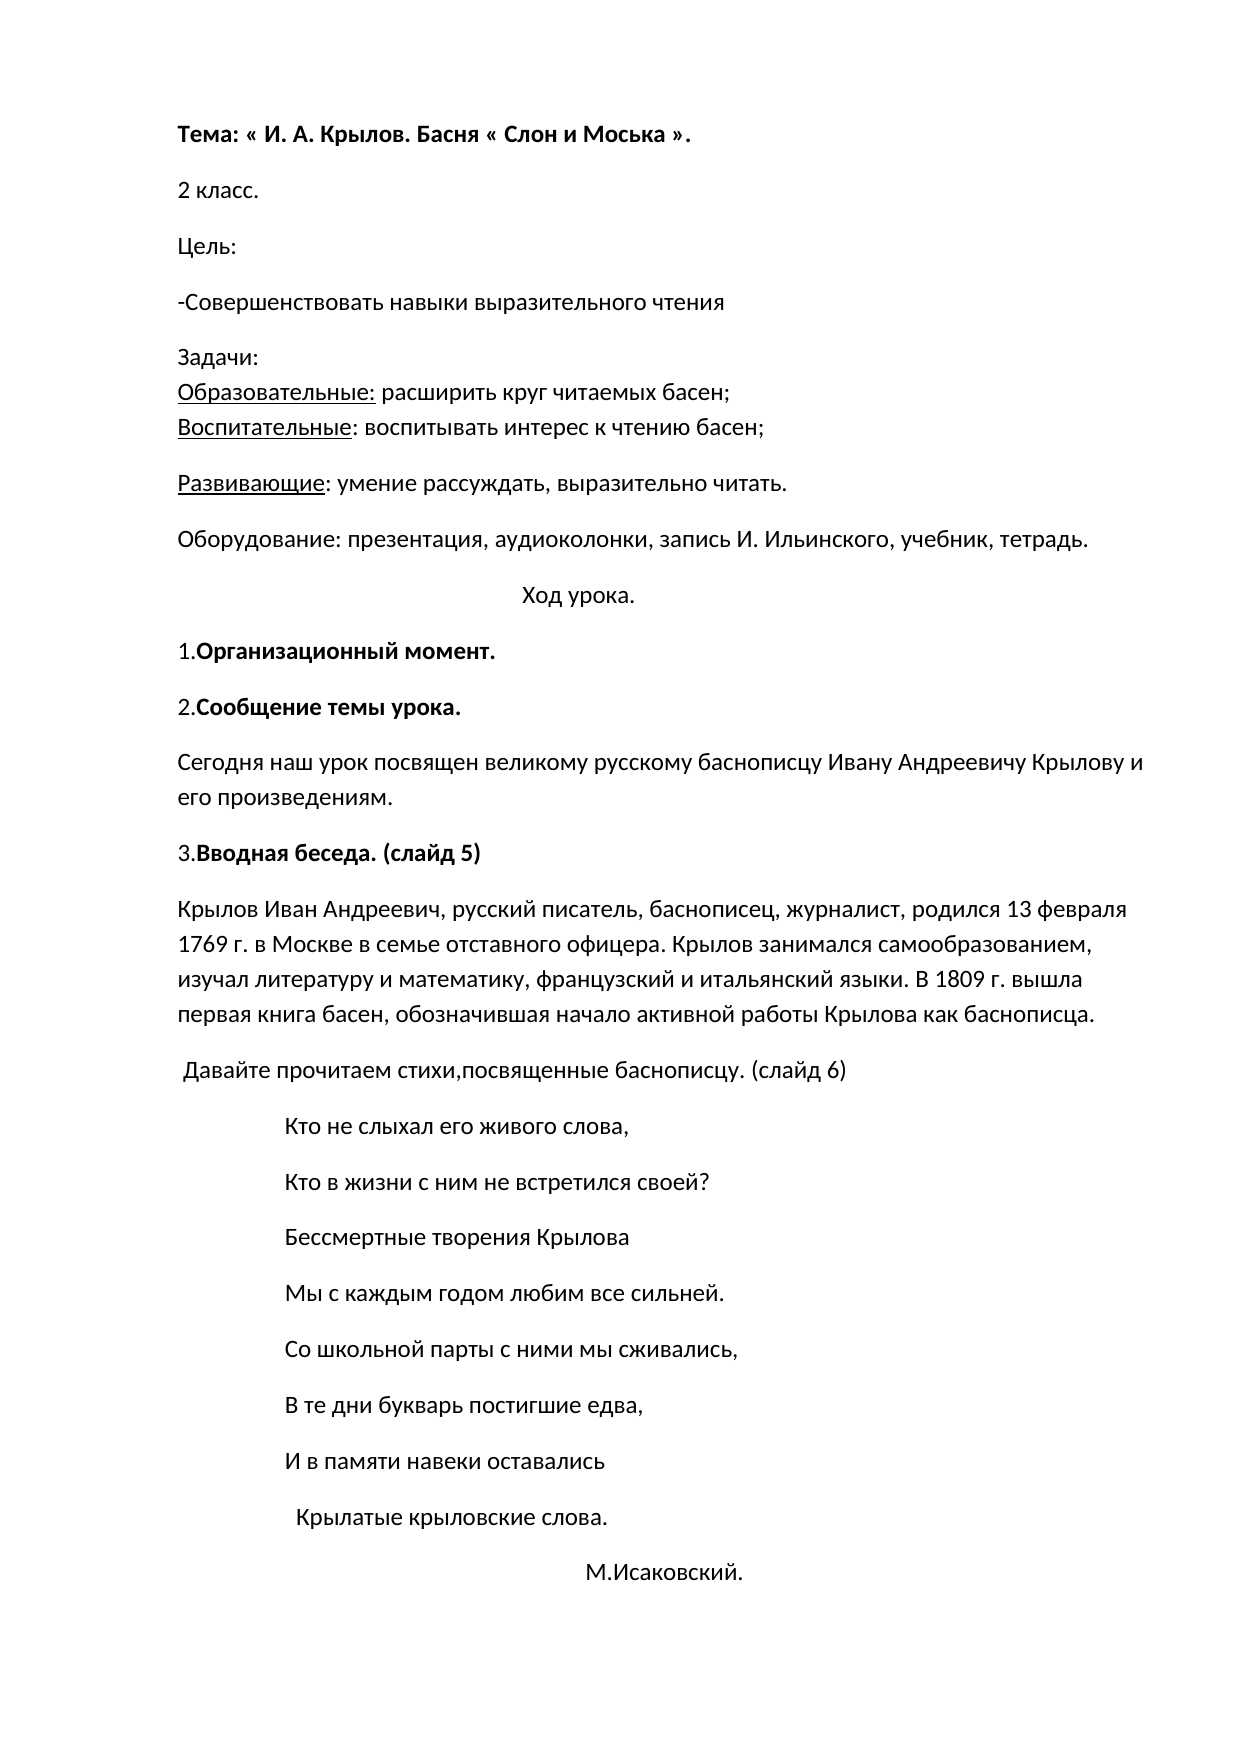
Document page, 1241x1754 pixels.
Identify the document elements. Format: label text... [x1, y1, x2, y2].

text Оборудование: презентация, аудиоколонки, запись И. Ильинского, учебник, тетрадь. [177, 523, 1152, 554]
text Задачи: Образовательные: расширить круг читаемых басен; Воспитательные: воспитывать интерес к чтению басен; [177, 341, 1152, 442]
text 1.Организационный момент. [177, 635, 1152, 665]
text -Совершенствовать навыки выразительного чтения [177, 286, 1152, 316]
text 2.Сообщение темы урока. [177, 691, 1152, 721]
text Бессмертные творения Крылова [177, 1221, 1152, 1252]
text Кто не слыхал его живого слова, [177, 1110, 1152, 1140]
text Мы с каждым годом любим все сильней. [177, 1277, 1152, 1308]
text Крылатые крыловские слова. [177, 1501, 1152, 1531]
text Со школьной парты с ними мы сживались, [177, 1333, 1152, 1364]
text И в памяти навеки оставались [177, 1445, 1152, 1475]
text Сегодня наш урок посвящен великому русскому баснописцу Ивану Андреевичу Крылову и его произведениям. [177, 746, 1152, 812]
text 3.Вводная беседа. (слайд 5) [177, 837, 1152, 868]
text Развивающие: умение рассуждать, выразительно читать. [177, 467, 1152, 498]
text Цель: [177, 230, 1152, 260]
text Давайте прочитаем стихи,посвященные баснописцу. (слайд 6) [177, 1054, 1152, 1084]
text Тема: « И. А. Крылов. Басня « Слон и Моська ». [177, 118, 1152, 149]
text В те дни букварь постигшие едва, [177, 1389, 1152, 1419]
text Кто в жизни с ним не встретился своей? [177, 1166, 1152, 1196]
text Ход урока. [177, 579, 1152, 609]
text М.Исаковский. [177, 1556, 1152, 1587]
text 2 класс. [177, 174, 1152, 204]
text Крылов Иван Андреевич, русский писатель, баснописец, журналист, родился 13 февраля 1769 г. в Москве в семье отставного офицера. Крылов занимался самообразованием, изучал литературу и математику, французский и итальянский языки. В 1809 г. вышла первая книга басен, обозначившая начало активной работы Крылова как баснописца. [177, 893, 1152, 1029]
